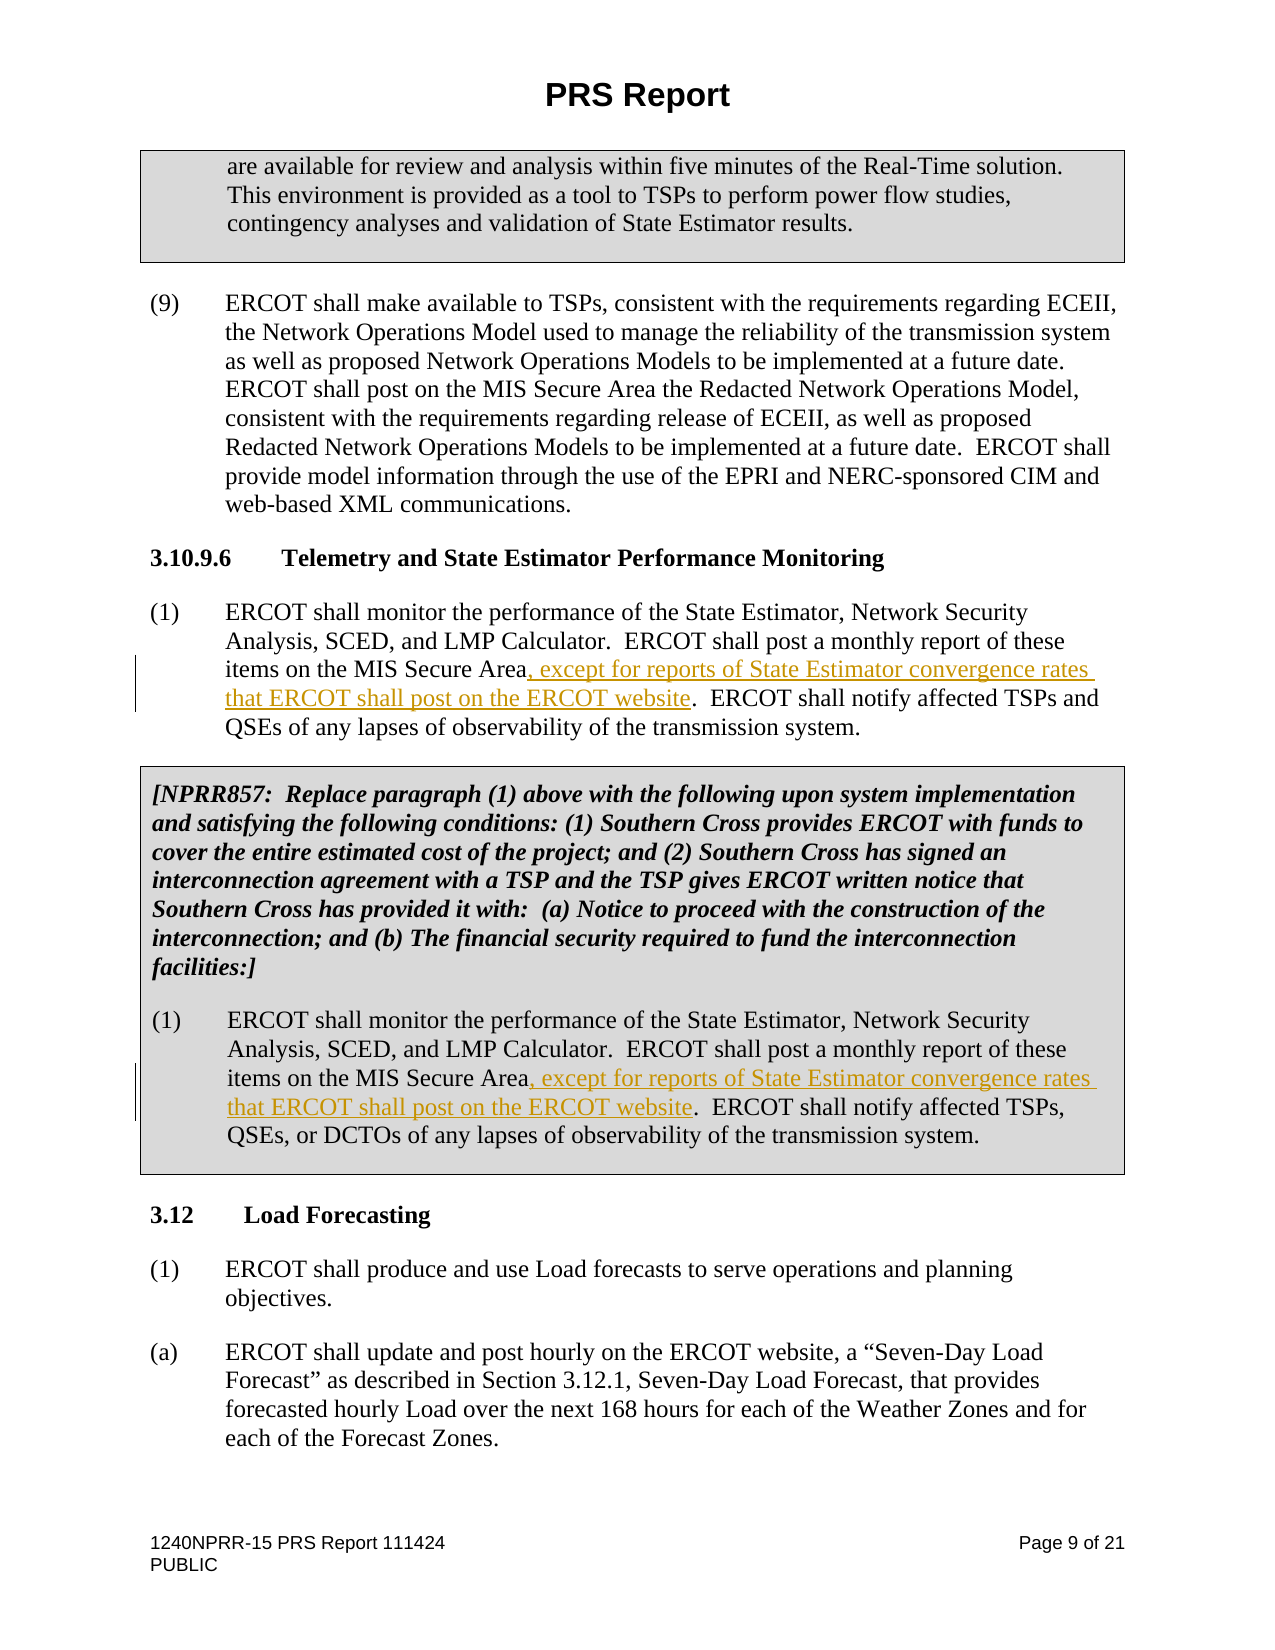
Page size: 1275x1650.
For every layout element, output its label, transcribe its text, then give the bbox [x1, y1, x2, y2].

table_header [141, 151, 1124, 262]
text (1) ERCOT shall produce and use Load forecasts to serve operations and planning objectives. [150, 1254, 1125, 1312]
table_header [NPRR857: Replace paragraph (1) above with the following upon system implementation and satisfying the following conditions: (1) Southern Cross provides ERCOT with funds to cover the entire estimated cost of the project; and (2) Southern Cross has signed an interconnection agreement with a TSP and the TSP gives ERCOT written notice that Southern Cross has provided it with: (a) Notice to proceed with the construction of the interconnection; and (b) The financial security required to fund the interconnection facilities:] (1) ERCOT shall monitor the performance of the State Estimator, Network Security Analysis, SCED, and LMP Calculator. ERCOT shall post a monthly report of these items on the MIS Secure Area. ERCOT shall notify affected TSPs, QSEs, or DCTOs of any lapses of observability of the transmission system. [141, 767, 1124, 1174]
list (a) ERCOT shall update and post hourly on the ERCOT website, a “Seven-Day Load Forecast” as described in Section 3.12.1, Seven-Day Load Forecast, that provides forecasted hourly Load over the next 168 hours for each of the Weather Zones and for each of the Forecast Zones. [150, 1337, 1125, 1452]
text (1) ERCOT shall monitor the performance of the State Estimator, Network Security Analysis, SCED, and LMP Calculator. ERCOT shall post a monthly report of these items on the MIS Secure Area. ERCOT shall notify affected TSPs and QSEs of any lapses of observability of the transmission system. [150, 597, 1125, 741]
text 3.12 Load Forecasting [150, 1200, 1125, 1229]
list (9) ERCOT shall make available to TSPs, consistent with the requirements regarding ECEII, the Network Operations Model used to manage the reliability of the transmission system as well as proposed Network Operations Models to be implemented at a future date. ERCOT shall post on the MIS Secure Area the Redacted Network Operations Model, consistent with the requirements regarding release of ECEII, as well as proposed Redacted Network Operations Models to be implemented at a future date. ERCOT shall provide model information through the use of the EPRI and NERC-sponsored CIM and web-based XML communications. [150, 288, 1125, 518]
text 3.10.9.6 Telemetry and State Estimator Performance Monitoring [150, 543, 1125, 572]
